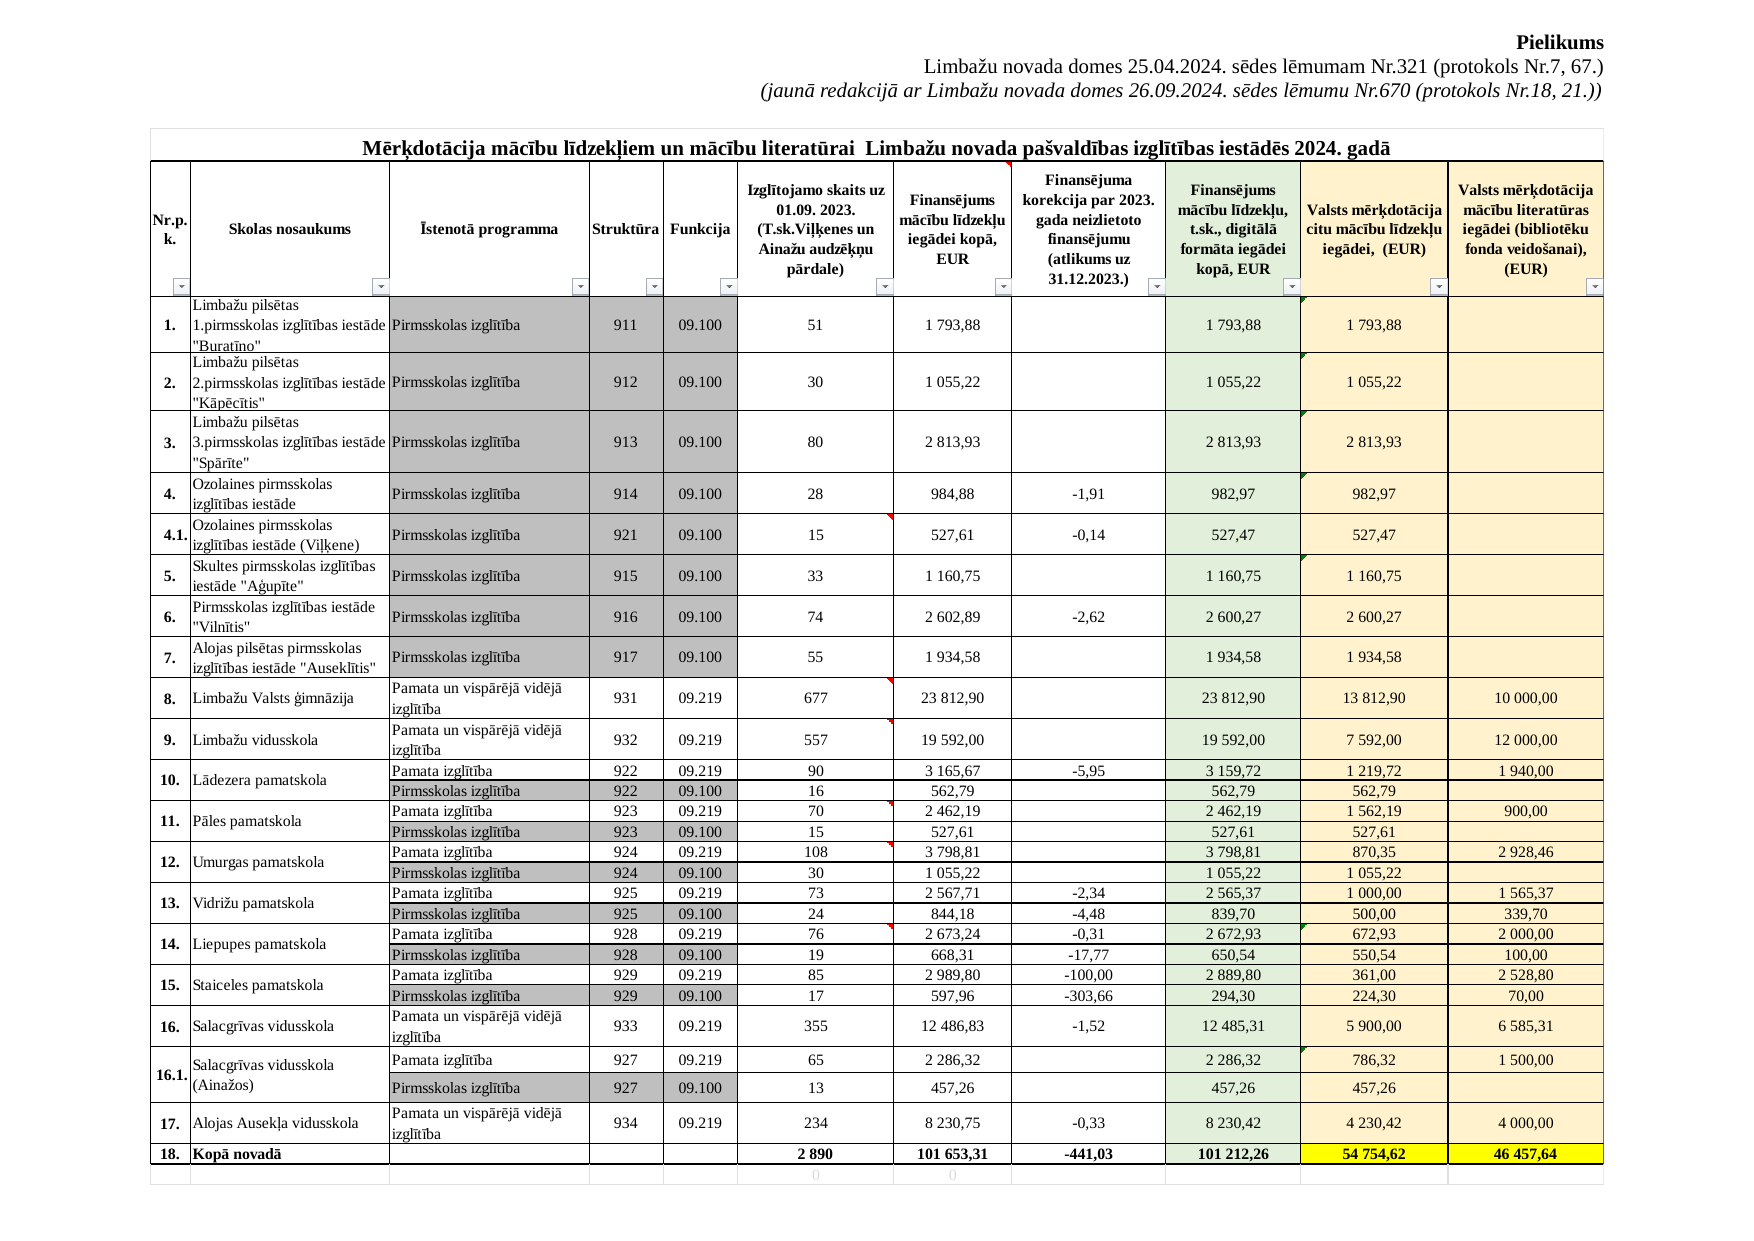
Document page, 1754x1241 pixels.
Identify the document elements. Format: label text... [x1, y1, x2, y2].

text Pielikums [150, 29, 1604, 54]
text Limbažu novada domes 25.04.2024. sēdes lēmumam Nr.321 (protokols Nr.7, 67.) [150, 54, 1604, 78]
text (jaunā redakcijā ar Limbažu novada domes 26.09.2024. sēdes lēmumu Nr.670 (protokols Nr.18, 21.)) [150, 78, 1604, 102]
